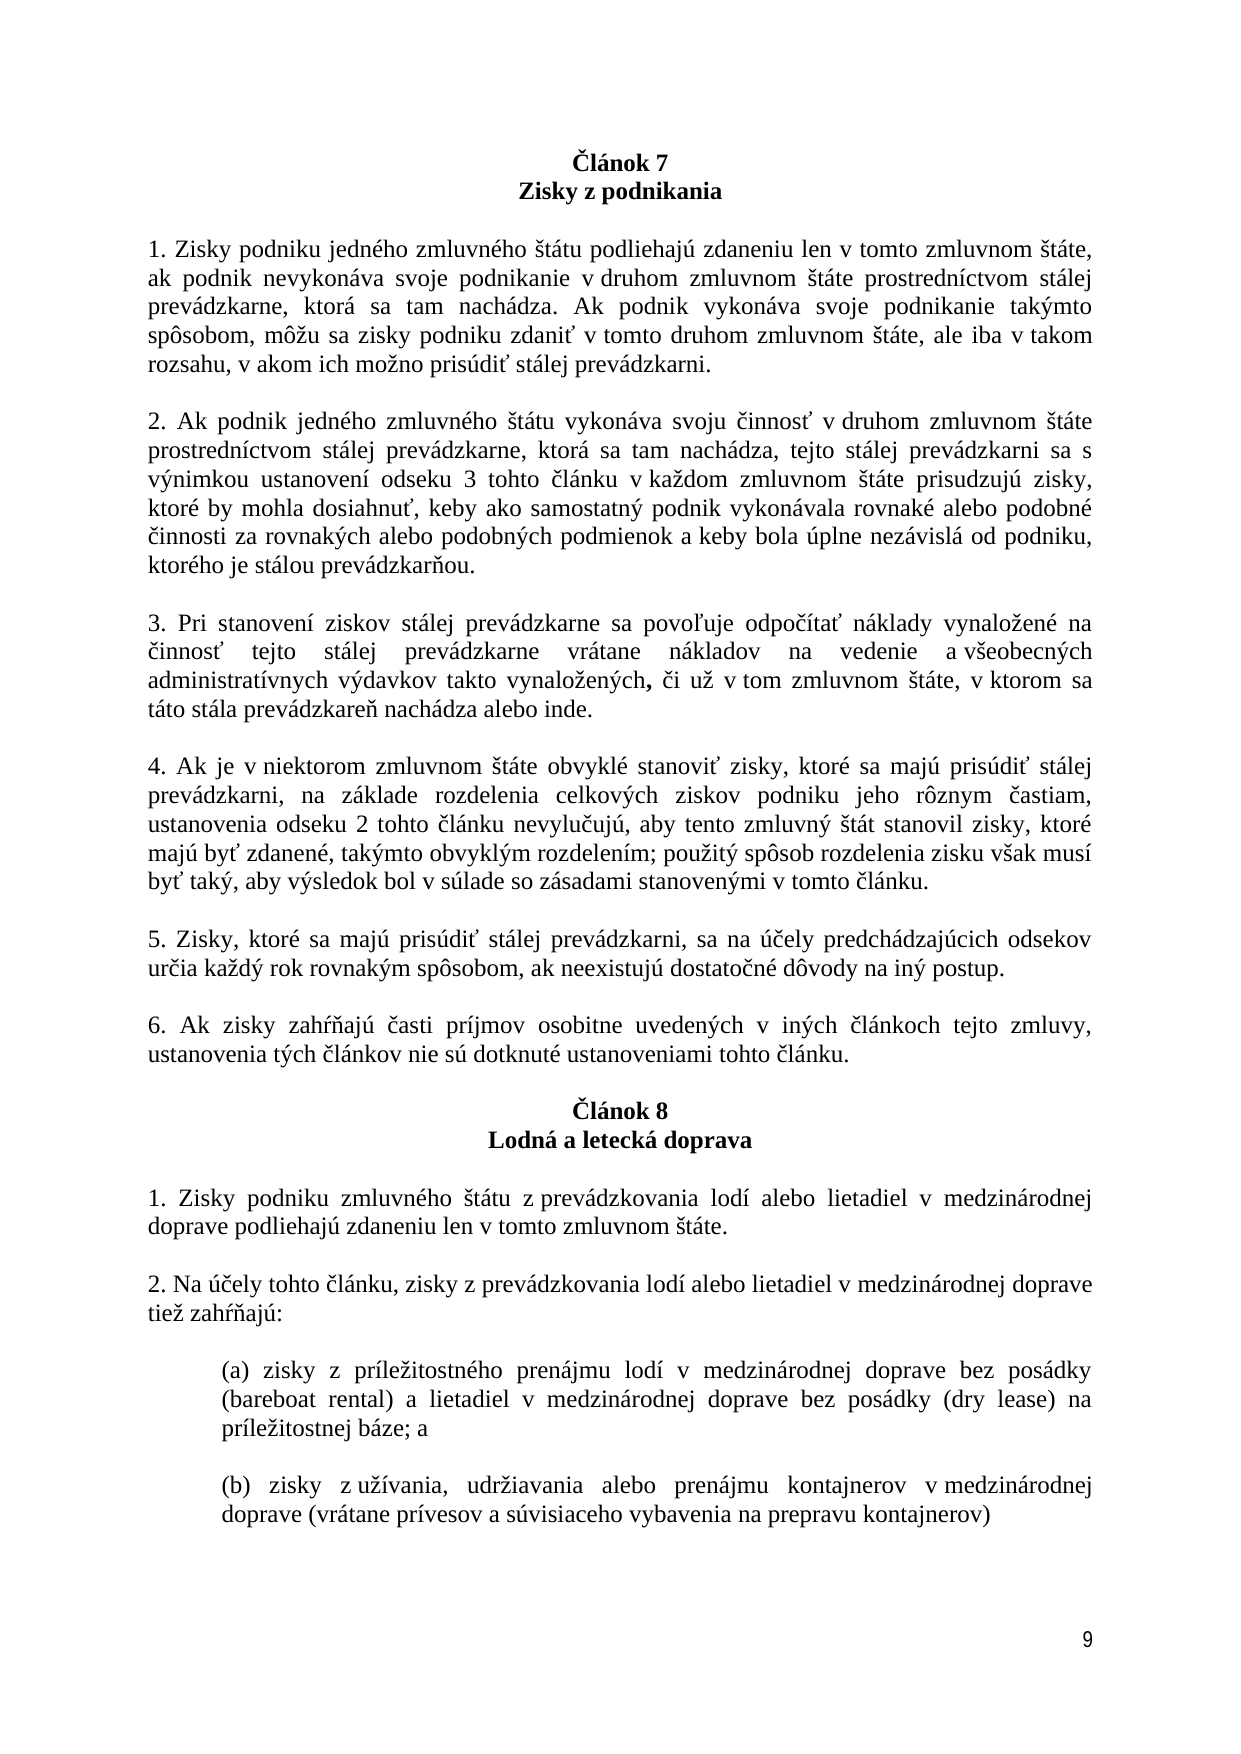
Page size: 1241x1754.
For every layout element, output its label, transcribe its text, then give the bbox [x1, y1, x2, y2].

text 5. Zisky, ktoré sa majú prisúdiť stálej prevádzkarni, sa na účely predchádzajúcich odsekov určia každý rok rovnakým spôsobom, ak neexistujú dostatočné dôvody na iný postup. [148, 924, 1093, 981]
text (b) zisky z užívania, udržiavania alebo prenájmu kontajnerov v medzinárodnej doprave (vrátane prívesov a súvisiaceho vybavenia na prepravu kontajnerov) [221, 1470, 1093, 1528]
text (a) zisky z príležitostného prenájmu lodí v medzinárodnej doprave bez posádky (bareboat rental) a lietadiel v medzinárodnej doprave bez posádky (dry lease) na príležitostnej báze; a [221, 1355, 1093, 1441]
text Článok 7 [148, 148, 1093, 176]
text 2. Na účely tohto článku, zisky z prevádzkovania lodí alebo lietadiel v medzinárodnej doprave tiež zahŕňajú: [148, 1269, 1093, 1326]
text 2. Ak podnik jedného zmluvného štátu vykonáva svoju činnosť v druhom zmluvnom štáte prostredníctvom stálej prevádzkarne, ktorá sa tam nachádza, tejto stálej prevádzkarni sa s výnimkou ustanovení odseku 3 tohto článku v každom zmluvnom štáte prisudzujú zisky, ktoré by mohla dosiahnuť, keby ako samostatný podnik vykonávala rovnaké alebo podobné činnosti za rovnakých alebo podobných podmienok a keby bola úplne nezávislá od podniku, ktorého je stálou prevádzkarňou. [148, 406, 1093, 579]
text 1. Zisky podniku zmluvného štátu z prevádzkovania lodí alebo lietadiel v medzinárodnej doprave podliehajú zdaneniu len v tomto zmluvnom štáte. [148, 1183, 1093, 1240]
text 4. Ak je v niektorom zmluvnom štáte obvyklé stanoviť zisky, ktoré sa majú prisúdiť stálej prevádzkarni, na základe rozdelenia celkových ziskov podniku jeho rôznym častiam, ustanovenia odseku 2 tohto článku nevylučujú, aby tento zmluvný štát stanovil zisky, ktoré majú byť zdanené, takýmto obvyklým rozdelením; použitý spôsob rozdelenia zisku však musí byť taký, aby výsledok bol v súlade so zásadami stanovenými v tomto článku. [148, 751, 1093, 895]
text 1. Zisky podniku jedného zmluvného štátu podliehajú zdaneniu len v tomto zmluvnom štáte, ak podnik nevykonáva svoje podnikanie v druhom zmluvnom štáte prostredníctvom stálej prevádzkarne, ktorá sa tam nachádza. Ak podnik vykonáva svoje podnikanie takýmto spôsobom, môžu sa zisky podniku zdaniť v tomto druhom zmluvnom štáte, ale iba v takom rozsahu, v akom ich možno prisúdiť stálej prevádzkarni. [148, 234, 1093, 378]
text Článok 8 [148, 1096, 1093, 1125]
text 6. Ak zisky zahŕňajú časti príjmov osobitne uvedených v iných článkoch tejto zmluvy, ustanovenia tých článkov nie sú dotknuté ustanoveniami tohto článku. [148, 1010, 1093, 1068]
text Lodná a letecká doprava [148, 1125, 1093, 1154]
text Zisky z podnikania [148, 176, 1093, 205]
text 3. Pri stanovení ziskov stálej prevádzkarne sa povoľuje odpočítať náklady vynaložené na činnosť tejto stálej prevádzkarne vrátane nákladov na vedenie a všeobecných administratívnych výdavkov takto vynaložených, či už v tom zmluvnom štáte, v ktorom sa táto stála prevádzkareň nachádza alebo inde. [148, 608, 1093, 723]
